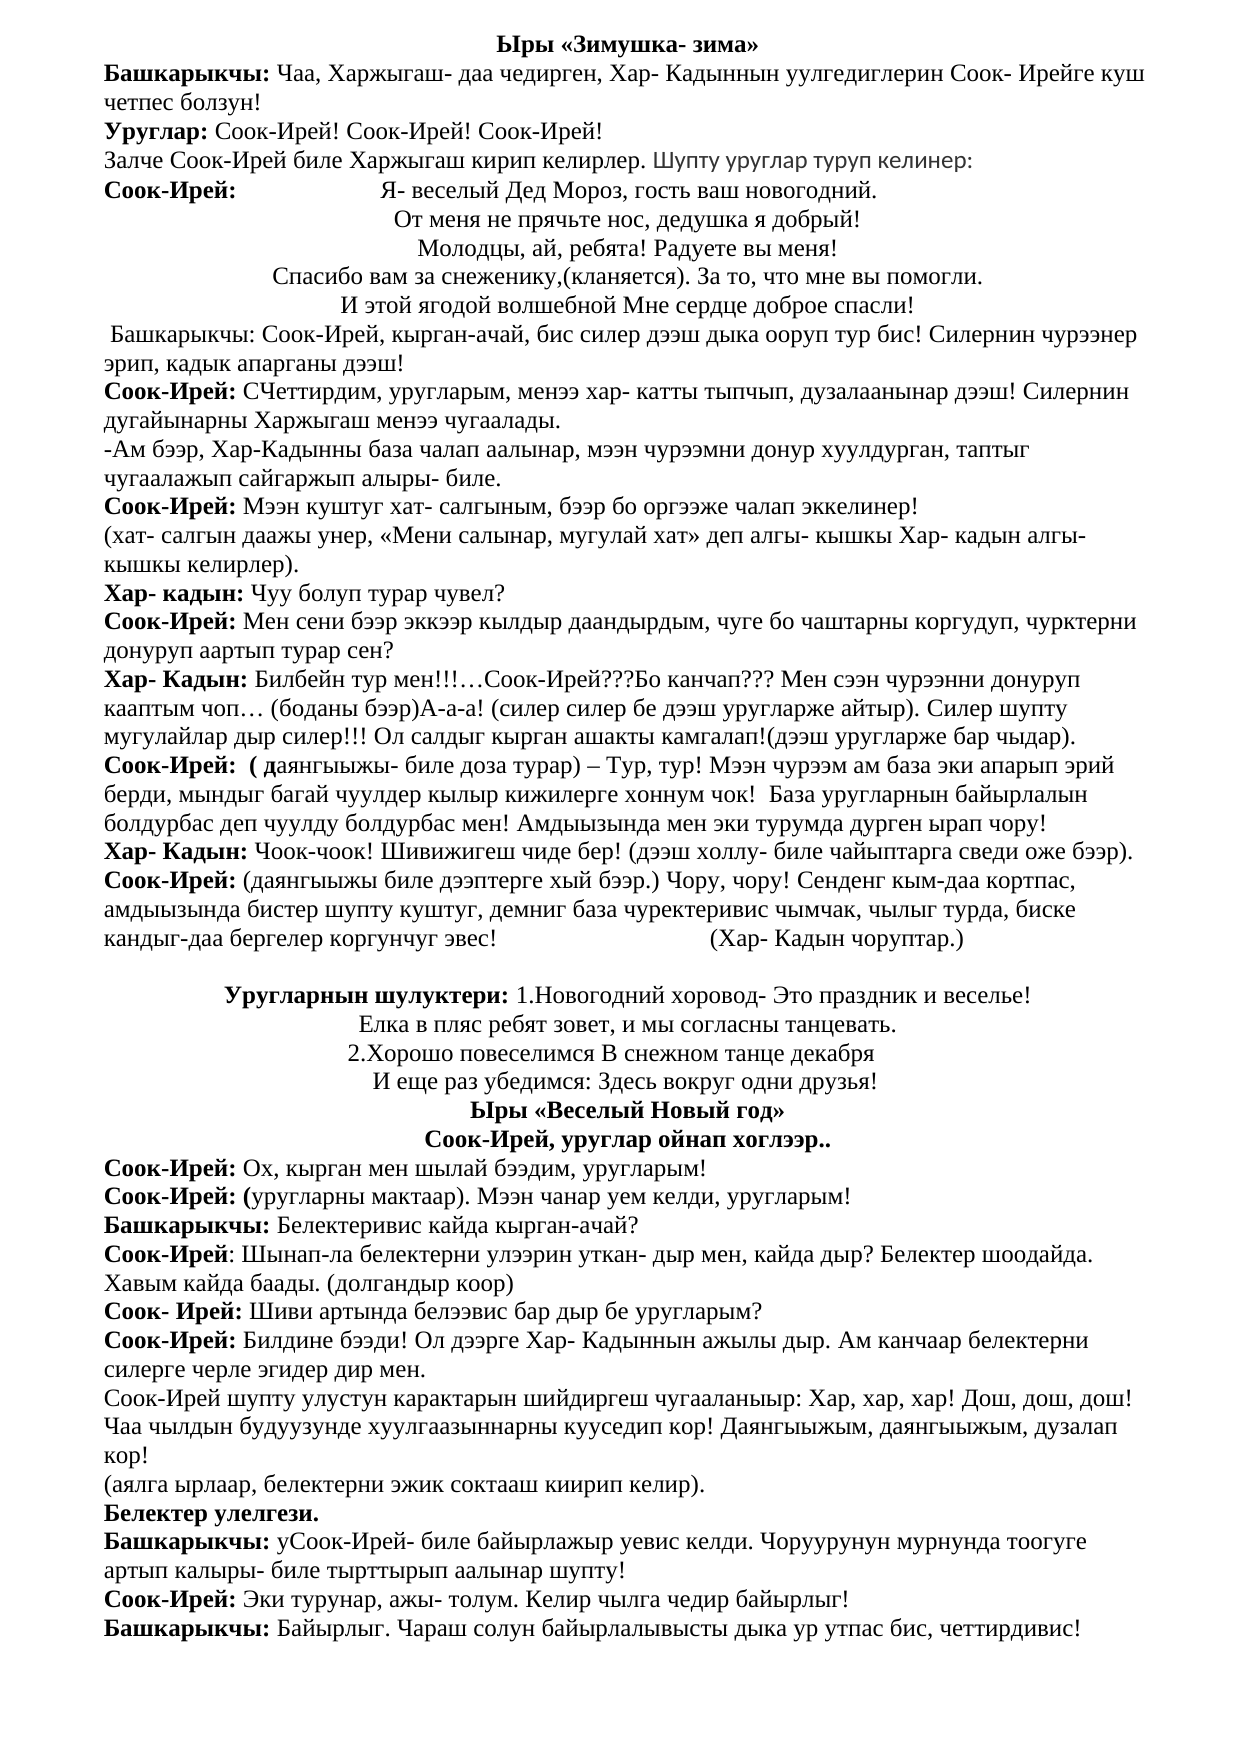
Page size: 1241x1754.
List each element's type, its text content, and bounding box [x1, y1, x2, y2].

text От меня не прячьте нос, дедушка я добрый! [103, 204, 1152, 233]
text Хар- кадын: Чуу болуп турар чувел? [103, 578, 1152, 606]
text Башкарыкчы: Байырлыг. Чараш солун байырлалывысты дыка ур утпас бис, четтирдивис! [103, 1613, 1152, 1641]
text Соок- Ирей: Шиви артында белээвис бар дыр бе уругларым? [103, 1296, 1152, 1325]
text Башкарыкчы: Чаа, Харжыгаш- даа чедирген, Хар- Кадыннын уулгедиглерин Соок- Ирейге куш четпес болзун! [103, 58, 1152, 116]
text Хар- Кадын: Билбейн тур мен!!!…Соок-Ирей???Бо канчап??? Мен сээн чурээнни донуруп кааптым чоп… (боданы бээр)А-а-а! (силер силер бе дээш уругларже айтыр). Силер шупту мугулайлар дыр силер!!! Ол салдыг кырган ашакты камгалап!(дээш уругларже бар чыдар). Соок-Ирей: ( даянгыыжы- биле доза турар) – Тур, тур! Мээн чурээм ам база эки апарып эрий берди, мындыг багай чуулдер кылыр кижилерге хоннум чок! База уругларнын байырлалын болдурбас деп чуулду болдурбас мен! Амдыызында мен эки турумда дурген ырап чору! [103, 664, 1152, 836]
text Соок-Ирей: Билдине бээди! Ол дээрге Хар- Кадыннын ажылы дыр. Ам канчаар белектерни силерге черле эгидер дир мен. [103, 1325, 1152, 1383]
text Уруглар: Соок-Ирей! Соок-Ирей! Соок-Ирей! [103, 116, 1152, 144]
text -Ам бээр, Хар-Кадынны база чалап аалынар, мээн чурээмни донур хуулдурган, таптыг чугаалажып сайгаржып алыры- биле. [103, 434, 1152, 491]
text И еще раз убедимся: Здесь вокруг одни друзья! [103, 1066, 1152, 1095]
text Соок-Ирей: Эки турунар, ажы- толум. Келир чылга чедир байырлыг! [103, 1584, 1152, 1613]
text Соок-Ирей: Мен сени бээр эккээр кылдыр даандырдым, чуге бо чаштарны коргудуп, чурктерни донуруп аартып турар сен? [103, 606, 1152, 664]
text Спасибо вам за снеженику,(кланяется). За то, что мне вы помогли. [103, 261, 1152, 290]
text Уругларнын шулуктери: 1.Новогодний хоровод- Это праздник и веселье! Елка в пляс ребят зовет, и мы согласны танцевать. [103, 980, 1152, 1038]
text Залче Соок-Ирей биле Харжыгаш кирип келирлер. Шупту уруглар туруп келинер: [103, 144, 1152, 175]
text Башкарыкчы: Белектеривис кайда кырган-ачай? [103, 1210, 1152, 1239]
text Ыры «Веселый Новый год» [103, 1095, 1152, 1124]
text Соок-Ирей: Шынап-ла белектерни улээрин уткан- дыр мен, кайда дыр? Белектер шоодайда. Хавым кайда баады. (долгандыр коор) [103, 1239, 1152, 1296]
text Соок-Ирей: (уругларны мактаар). Мээн чанар уем келди, уругларым! [103, 1181, 1152, 1210]
text Хар- Кадын: Чоок-чоок! Шивижигеш чиде бер! (дээш холлу- биле чайыптарга сведи оже бээр). [103, 836, 1152, 865]
text Соок-Ирей: (даянгыыжы биле дээптерге хый бээр.) Чору, чору! Сенденг кым-даа кортпас, амдыызында бистер шупту куштуг, демниг база чуректеривис чымчак, чылыг турда, биске кандыг-даа бергелер коргунчуг эвес! (Хар- Кадын чоруптар.) [103, 865, 1152, 951]
text (аялга ырлаар, белектерни эжик соктааш киирип келир). [103, 1469, 1152, 1498]
text (хат- салгын даажы унер, «Мени салынар, мугулай хат» деп алгы- кышкы Хар- кадын алгы-кышкы келирлер). [103, 520, 1152, 578]
text Соок-Ирей: Я- веселый Дед Мороз, гость ваш новогодний. [103, 175, 1152, 204]
text И этой ягодой волшебной Мне сердце доброе спасли! [103, 290, 1152, 319]
text Соок-Ирей, уруглар ойнап хоглээр.. [103, 1124, 1152, 1153]
text Соок-Ирей: СЧеттирдим, уругларым, менээ хар- катты тыпчып, дузалаанынар дээш! Силернин дугайынарны Харжыгаш менээ чугаалады. [103, 376, 1152, 434]
text 2.Хорошо повеселимся В снежном танце декабря [103, 1038, 1152, 1066]
text Молодцы, ай, ребята! Радуете вы меня! [103, 233, 1152, 261]
text Соок-Ирей: Ох, кырган мен шылай бээдим, уругларым! [103, 1153, 1152, 1181]
text Белектер улелгези. [103, 1498, 1152, 1526]
text Башкарыкчы: уСоок-Ирей- биле байырлажыр уевис келди. Чоруурунун мурнунда тоогуге артып калыры- биле тырттырып аалынар шупту! [103, 1526, 1152, 1584]
text Башкарыкчы: Соок-Ирей, кырган-ачай, бис силер дээш дыка ооруп тур бис! Силернин чурээнер эрип, кадык апарганы дээш! [103, 319, 1152, 376]
text Соок-Ирей шупту улустун карактарын шийдиргеш чугааланыыр: Хар, хар, хар! Дош, дош, дош! Чаа чылдын будуузунде хуулгаазыннарны кууседип кор! Даянгыыжым, даянгыыжым, дузалап кор! [103, 1383, 1152, 1469]
text Соок-Ирей: Мээн куштуг хат- салгыным, бээр бо оргээже чалап эккелинер! [103, 491, 1152, 520]
text Ыры «Зимушка- зима» [103, 29, 1152, 58]
